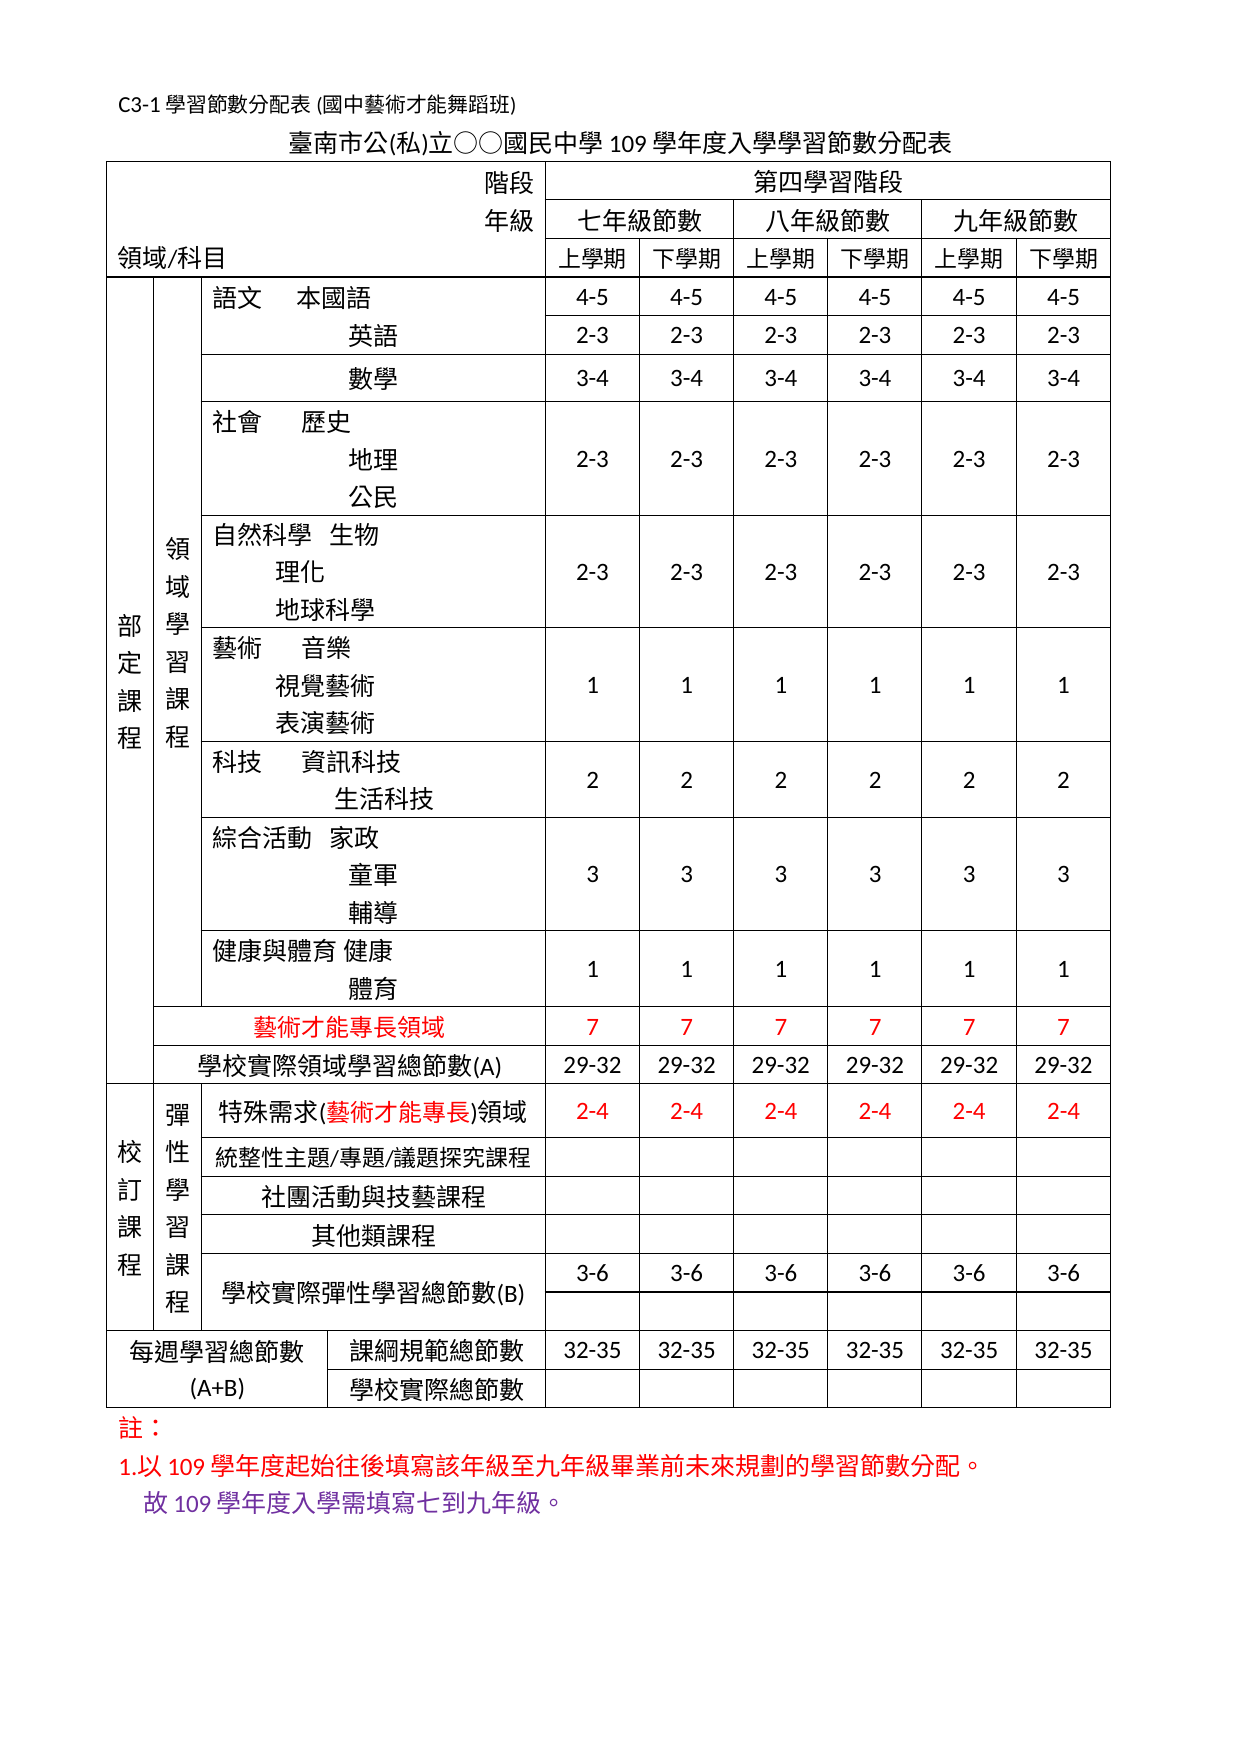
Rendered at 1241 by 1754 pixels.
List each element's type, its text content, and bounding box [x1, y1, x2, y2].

table_cell 藝術 音樂 視覺藝術 表演藝術 [202, 628, 545, 741]
table_cell 2-4 [922, 1084, 1016, 1137]
text 故109學年度入學需填寫七到九年級。 [118, 1483, 1122, 1519]
table_cell 3-4 [546, 355, 639, 401]
table_cell 2-3 [640, 316, 733, 353]
table_cell 29-32 [828, 1046, 921, 1083]
table_cell 1 [922, 628, 1016, 741]
table_cell 2 [640, 742, 733, 817]
table_cell 領域學習課程 [154, 278, 201, 1006]
table_cell 上學期 [922, 239, 1016, 276]
table_cell 藝術才能專長領域 [154, 1007, 545, 1045]
table_cell 3 [1017, 818, 1110, 930]
table_cell [734, 1370, 827, 1407]
table_cell [1017, 1293, 1110, 1330]
table_cell [640, 1215, 733, 1253]
table_cell 2-3 [828, 316, 921, 353]
table_cell 3-4 [734, 355, 827, 401]
table_cell 7 [828, 1007, 921, 1045]
table_cell [640, 1293, 733, 1330]
table_cell [640, 1370, 733, 1407]
table_cell 學校實際總節數 [328, 1370, 545, 1407]
table_cell 32-35 [734, 1331, 827, 1368]
table_cell 校 訂 課 程 [107, 1084, 153, 1330]
table_cell 3-4 [1017, 355, 1110, 401]
table_cell [734, 1215, 827, 1253]
table_cell [1017, 1177, 1110, 1214]
table_cell [734, 1293, 827, 1330]
table_cell 29-32 [922, 1046, 1016, 1083]
table_cell 29-32 [640, 1046, 733, 1083]
table_cell 部 定 課 程 [107, 278, 153, 1083]
table_cell 2-3 [828, 516, 921, 627]
table_cell 2-3 [922, 316, 1016, 353]
table_cell 3 [828, 818, 921, 930]
table_cell 4-5 [1017, 278, 1110, 315]
table_cell [546, 1370, 639, 1407]
table_cell [828, 1215, 921, 1253]
table_cell 2-4 [1017, 1084, 1110, 1137]
table_cell 自然科學 生物 理化 地球科學 [202, 516, 545, 627]
table_cell 1 [828, 628, 921, 741]
table_cell 綜合活動 家政 童軍 輔導 [202, 818, 545, 930]
table_cell 2 [734, 742, 827, 817]
table_cell 科技 資訊科技 生活科技 [202, 742, 545, 817]
table_cell 29-32 [734, 1046, 827, 1083]
table_cell 2-3 [922, 516, 1016, 627]
table_cell 七年級節數 [546, 200, 733, 238]
table_cell [546, 1138, 639, 1176]
table_cell 3-6 [734, 1254, 827, 1291]
table_cell [828, 1293, 921, 1330]
table_cell 九年級節數 [922, 200, 1110, 238]
table_cell 1 [640, 628, 733, 741]
table_cell [546, 1215, 639, 1253]
table_cell 2-4 [546, 1084, 639, 1137]
table_cell 3-4 [828, 355, 921, 401]
table_cell 2-3 [734, 316, 827, 353]
table_cell [640, 1177, 733, 1214]
table_cell 2 [546, 742, 639, 817]
table_cell 2-3 [1017, 402, 1110, 515]
table_cell 2-3 [734, 402, 827, 515]
table_cell 2-3 [546, 402, 639, 515]
table_cell 數學 [202, 355, 545, 401]
table_cell 社團活動與技藝課程 [202, 1177, 545, 1214]
table_cell 3-6 [922, 1254, 1016, 1291]
table_cell 2-3 [922, 402, 1016, 515]
table_cell [734, 1177, 827, 1214]
table_cell [1017, 1370, 1110, 1407]
table_cell 1 [546, 628, 639, 741]
table_cell 下學期 [828, 239, 921, 276]
table_cell [734, 1138, 827, 1176]
table_cell 八年級節數 [734, 200, 921, 238]
table_cell 7 [546, 1007, 639, 1045]
table_cell 1 [1017, 628, 1110, 741]
table_cell 2 [1017, 742, 1110, 817]
table_cell 4-5 [640, 278, 733, 315]
table_cell 健康與體育 健康 體育 [202, 931, 545, 1006]
table_cell 2-4 [734, 1084, 827, 1137]
table_cell 2-3 [828, 402, 921, 515]
table_cell 特殊需求(藝術才能專長)領域 [202, 1084, 545, 1137]
table_cell 3 [546, 818, 639, 930]
table_cell 7 [1017, 1007, 1110, 1045]
table_cell 3-6 [828, 1254, 921, 1291]
table_cell [640, 1138, 733, 1176]
table_cell 3-4 [922, 355, 1016, 401]
table_cell 7 [734, 1007, 827, 1045]
table_cell 下學期 [640, 239, 733, 276]
table_cell 2-3 [640, 516, 733, 627]
table_cell 學校實際彈性學習總節數(B) [202, 1254, 545, 1330]
table_cell 下學期 [1017, 239, 1110, 276]
table_cell 1 [734, 931, 827, 1006]
table_cell 3-6 [1017, 1254, 1110, 1291]
text 臺南市公(私)立○○國民中學109學年度入學學習節數分配表 [118, 123, 1122, 161]
table_cell 2 [922, 742, 1016, 817]
table_cell 1 [734, 628, 827, 741]
table_cell 3 [922, 818, 1016, 930]
table_cell 7 [922, 1007, 1016, 1045]
table_cell 其他類課程 [202, 1215, 545, 1253]
table_cell 29-32 [546, 1046, 639, 1083]
table_cell 社會 歷史 地理 公民 [202, 402, 545, 515]
table_cell 語文 本國語 英語 [202, 278, 545, 353]
table_cell 上學期 [546, 239, 639, 276]
table_cell 2-3 [546, 516, 639, 627]
table_cell 2-3 [1017, 316, 1110, 353]
table_cell [1017, 1138, 1110, 1176]
table_header 第四學習階段 [546, 162, 1110, 199]
table_cell 課綱規範總節數 [328, 1331, 545, 1368]
table_cell 學校實際領域學習總節數(A) [154, 1046, 545, 1083]
table_cell 32-35 [640, 1331, 733, 1368]
table_cell 3-6 [640, 1254, 733, 1291]
table_cell 1 [828, 931, 921, 1006]
table_cell [828, 1138, 921, 1176]
table_cell 2-4 [828, 1084, 921, 1137]
table_cell [828, 1177, 921, 1214]
table_cell 29-32 [1017, 1046, 1110, 1083]
table_cell 4-5 [828, 278, 921, 315]
table_cell 上學期 [734, 239, 827, 276]
table_cell [1017, 1215, 1110, 1253]
table_cell 32-35 [1017, 1331, 1110, 1368]
table_cell 2-3 [734, 516, 827, 627]
table_cell 1 [1017, 931, 1110, 1006]
table_cell [922, 1215, 1016, 1253]
table_cell 2-3 [546, 316, 639, 353]
table_cell 4-5 [734, 278, 827, 315]
table_cell 2 [828, 742, 921, 817]
table_cell 2-4 [640, 1084, 733, 1137]
table_cell [922, 1370, 1016, 1407]
table_cell 32-35 [922, 1331, 1016, 1368]
table_cell 7 [640, 1007, 733, 1045]
table_cell 1 [546, 931, 639, 1006]
table_cell 2-3 [640, 402, 733, 515]
table_header 階段 年級 領域/科目 [107, 162, 545, 276]
table_cell 32-35 [546, 1331, 639, 1368]
table_cell 統整性主題/專題/議題探究課程 [202, 1138, 545, 1176]
table_cell 1 [640, 931, 733, 1006]
table_cell 3-6 [546, 1254, 639, 1291]
table_cell 3 [734, 818, 827, 930]
table_cell 彈性學習課程 [154, 1084, 201, 1330]
table_cell 1 [922, 931, 1016, 1006]
table_cell [546, 1293, 639, 1330]
table_cell 3-4 [640, 355, 733, 401]
table_cell 2-3 [1017, 516, 1110, 627]
text 註： [118, 1408, 1122, 1446]
table_cell 3 [640, 818, 733, 930]
table_cell [922, 1293, 1016, 1330]
table_cell [546, 1177, 639, 1214]
table_cell [922, 1177, 1016, 1214]
table_cell [828, 1370, 921, 1407]
table_cell [922, 1138, 1016, 1176]
table_cell 32-35 [828, 1331, 921, 1368]
table_cell 每週學習總節數 (A+B) [107, 1331, 327, 1407]
table_cell 4-5 [546, 278, 639, 315]
text 1.以109學年度起始往後填寫該年級至九年級畢業前未來規劃的學習節數分配。 [118, 1446, 1122, 1483]
table_cell 4-5 [922, 278, 1016, 315]
